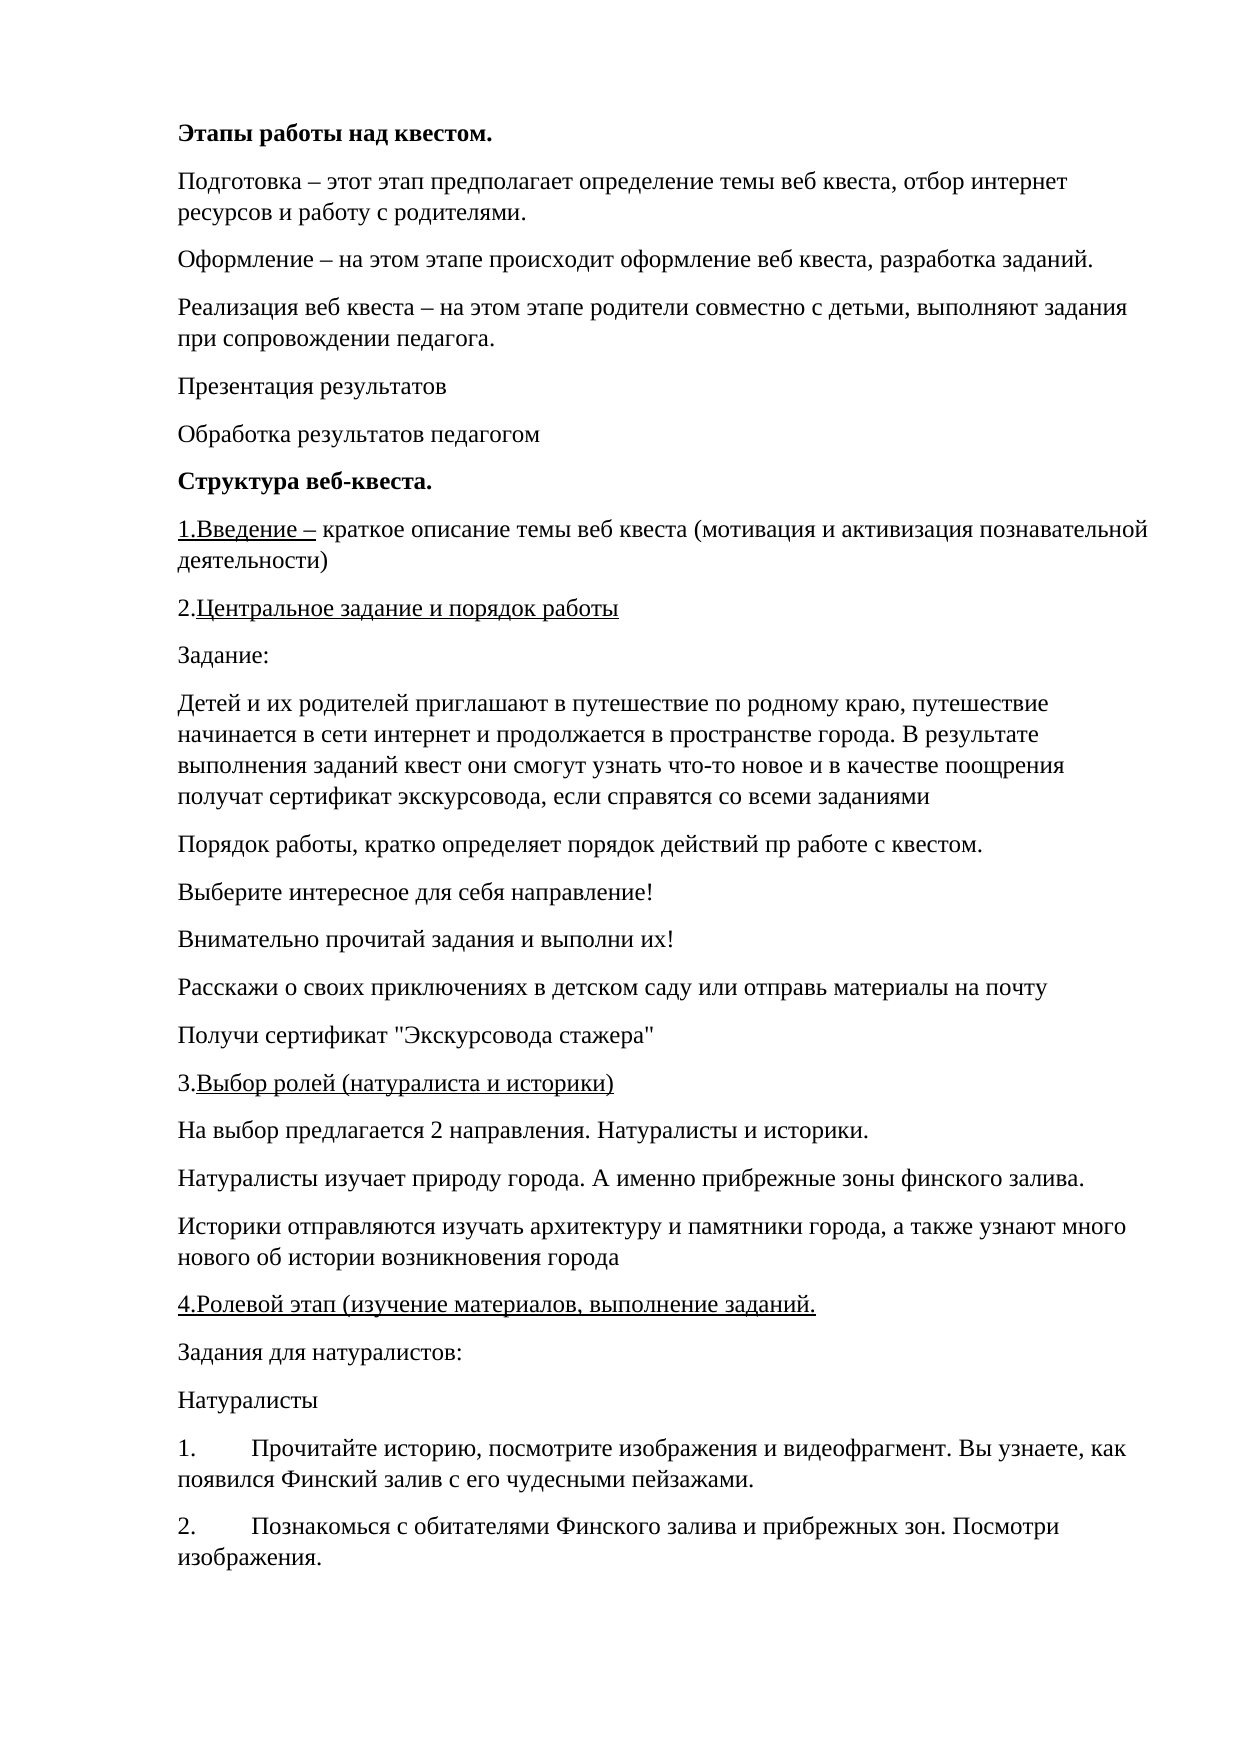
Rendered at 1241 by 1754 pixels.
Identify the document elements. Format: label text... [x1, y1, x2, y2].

text Натуралисты [177, 1385, 1152, 1414]
text Реализация веб квеста – на этом этапе родители совместно с детьми, выполняют задания при сопровождении педагога. [177, 292, 1152, 352]
text Получи сертификат "Экскурсовода стажера" [177, 1020, 1152, 1049]
text Презентация результатов [177, 371, 1152, 400]
text 2.Центральное задание и порядок работы [177, 593, 1152, 622]
text 1. Прочитайте историю, посмотрите изображения и видеофрагмент. Вы узнаете, как появился Финский залив с его чудесными пейзажами. [177, 1433, 1152, 1492]
text Оформление – на этом этапе происходит оформление веб квеста, разработка заданий. [177, 244, 1152, 273]
text Задание: [177, 641, 1152, 669]
text Подготовка – этот этап предполагает определение темы веб квеста, отбор интернет ресурсов и работу с родителями. [177, 166, 1152, 226]
text Задания для натуралистов: [177, 1337, 1152, 1366]
text На выбор предлагается 2 направления. Натуралисты и историки. [177, 1115, 1152, 1144]
text Историки отправляются изучать архитектуру и памятники города, а также узнают много нового об истории возникновения города [177, 1211, 1152, 1271]
text Натуралисты изучает природу города. А именно прибрежные зоны финского залива. [177, 1163, 1152, 1192]
text Этапы работы над квестом. [177, 118, 1152, 147]
text Расскажи о своих приключениях в детском саду или отправь материалы на почту [177, 972, 1152, 1001]
text 3.Выбор ролей (натуралиста и историки) [177, 1068, 1152, 1096]
text Детей и их родителей приглашают в путешествие по родному краю, путешествие начинается в сети интернет и продолжается в пространстве города. В результате выполнения заданий квест они смогут узнать что-то новое и в качестве поощрения получат сертификат экскурсовода, если справятся со всеми заданиями [177, 688, 1152, 810]
text 4.Ролевой этап (изучение материалов, выполнение заданий. [177, 1289, 1152, 1318]
text 1.Введение – краткое описание темы веб квеста (мотивация и активизация познавательной деятельности) [177, 514, 1152, 574]
text Выберите интересное для себя направление! [177, 877, 1152, 906]
text Структура веб-квеста. [177, 466, 1152, 495]
text Порядок работы, кратко определяет порядок действий пр работе с квестом. [177, 829, 1152, 858]
text Обработка результатов педагогом [177, 419, 1152, 447]
text 2. Познакомься с обитателями Финского залива и прибрежных зон. Посмотри изображения. [177, 1511, 1152, 1571]
text Внимательно прочитай задания и выполни их! [177, 924, 1152, 953]
